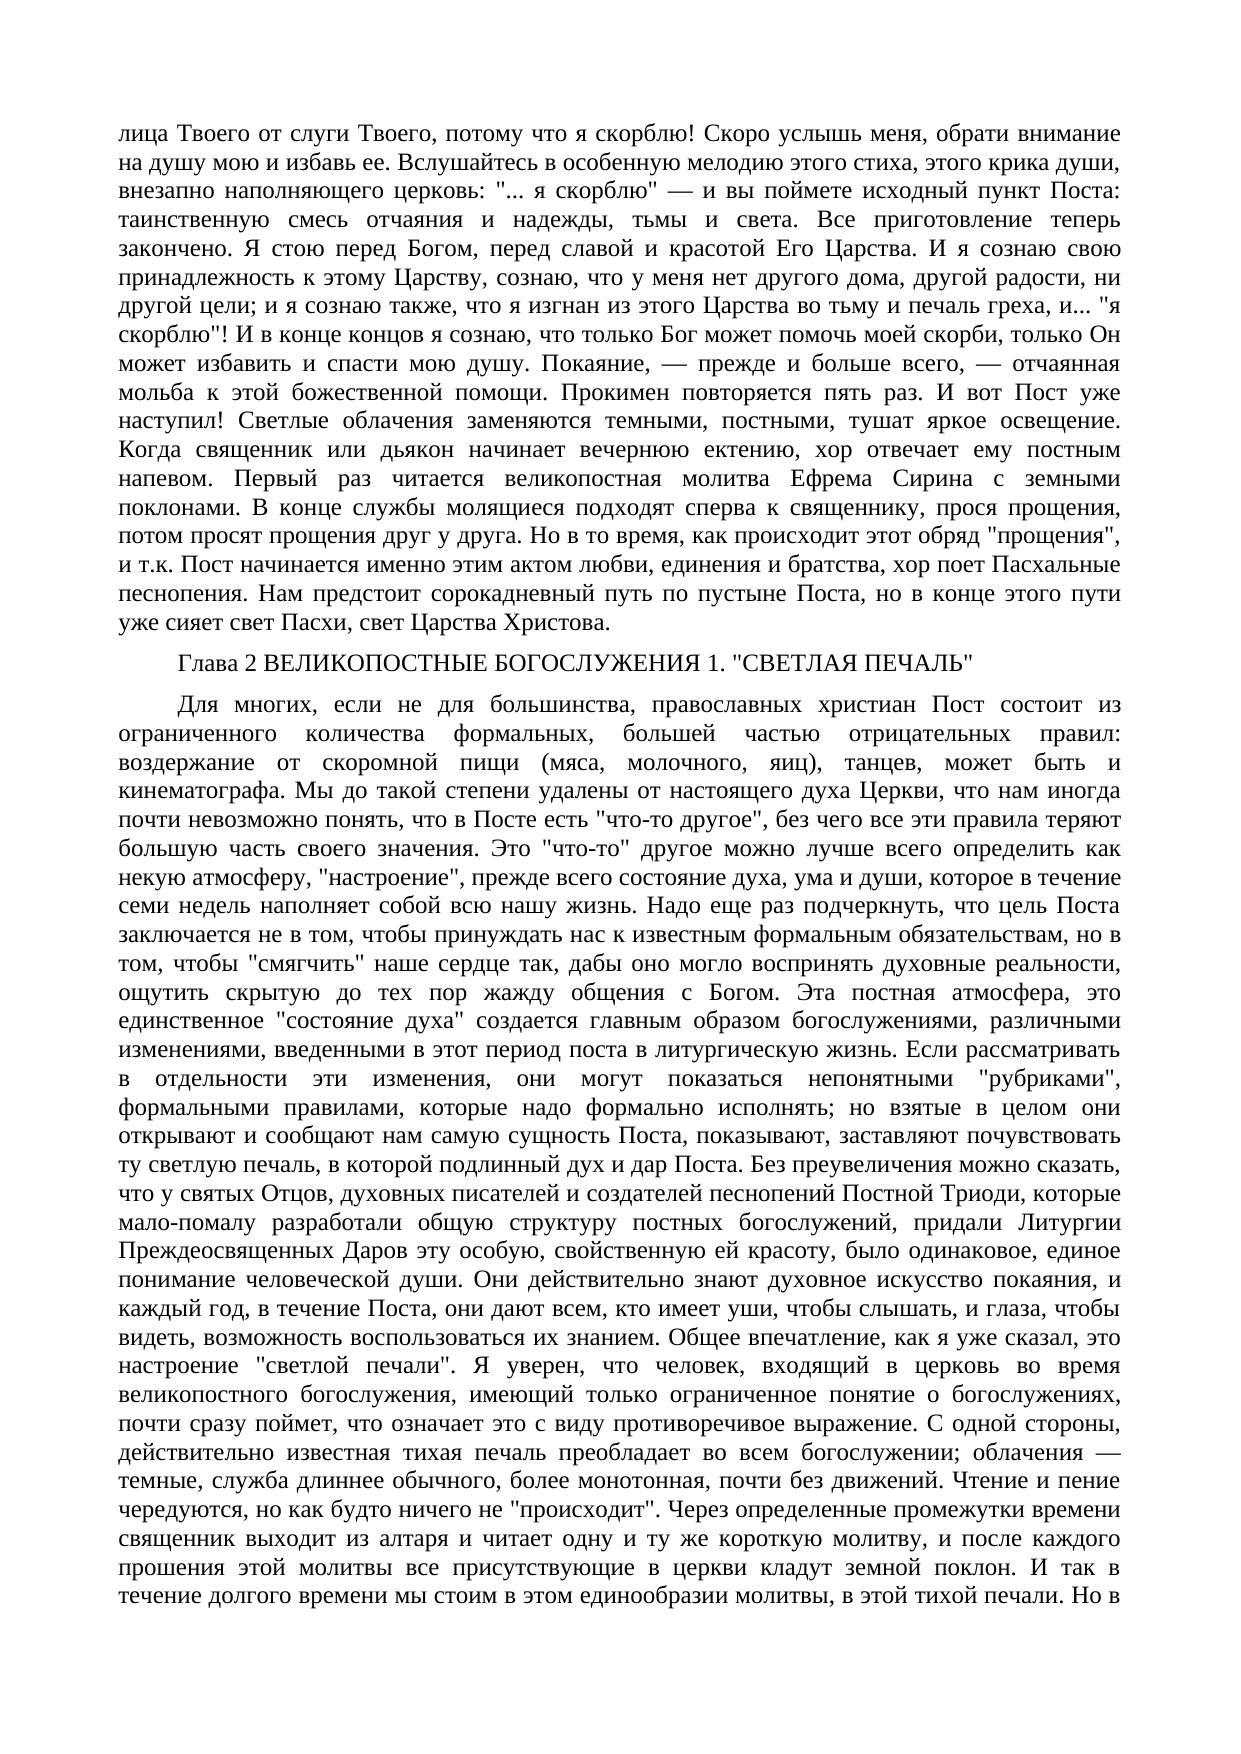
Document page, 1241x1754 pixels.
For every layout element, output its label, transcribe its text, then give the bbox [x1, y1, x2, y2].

text Глава 2 ВЕЛИКОПОСТНЫЕ БОГОСЛУЖЕНИЯ 1. "СВЕТЛАЯ ПЕЧАЛЬ" [118, 648, 1122, 677]
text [118, 689, 1122, 1609]
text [118, 118, 1122, 636]
